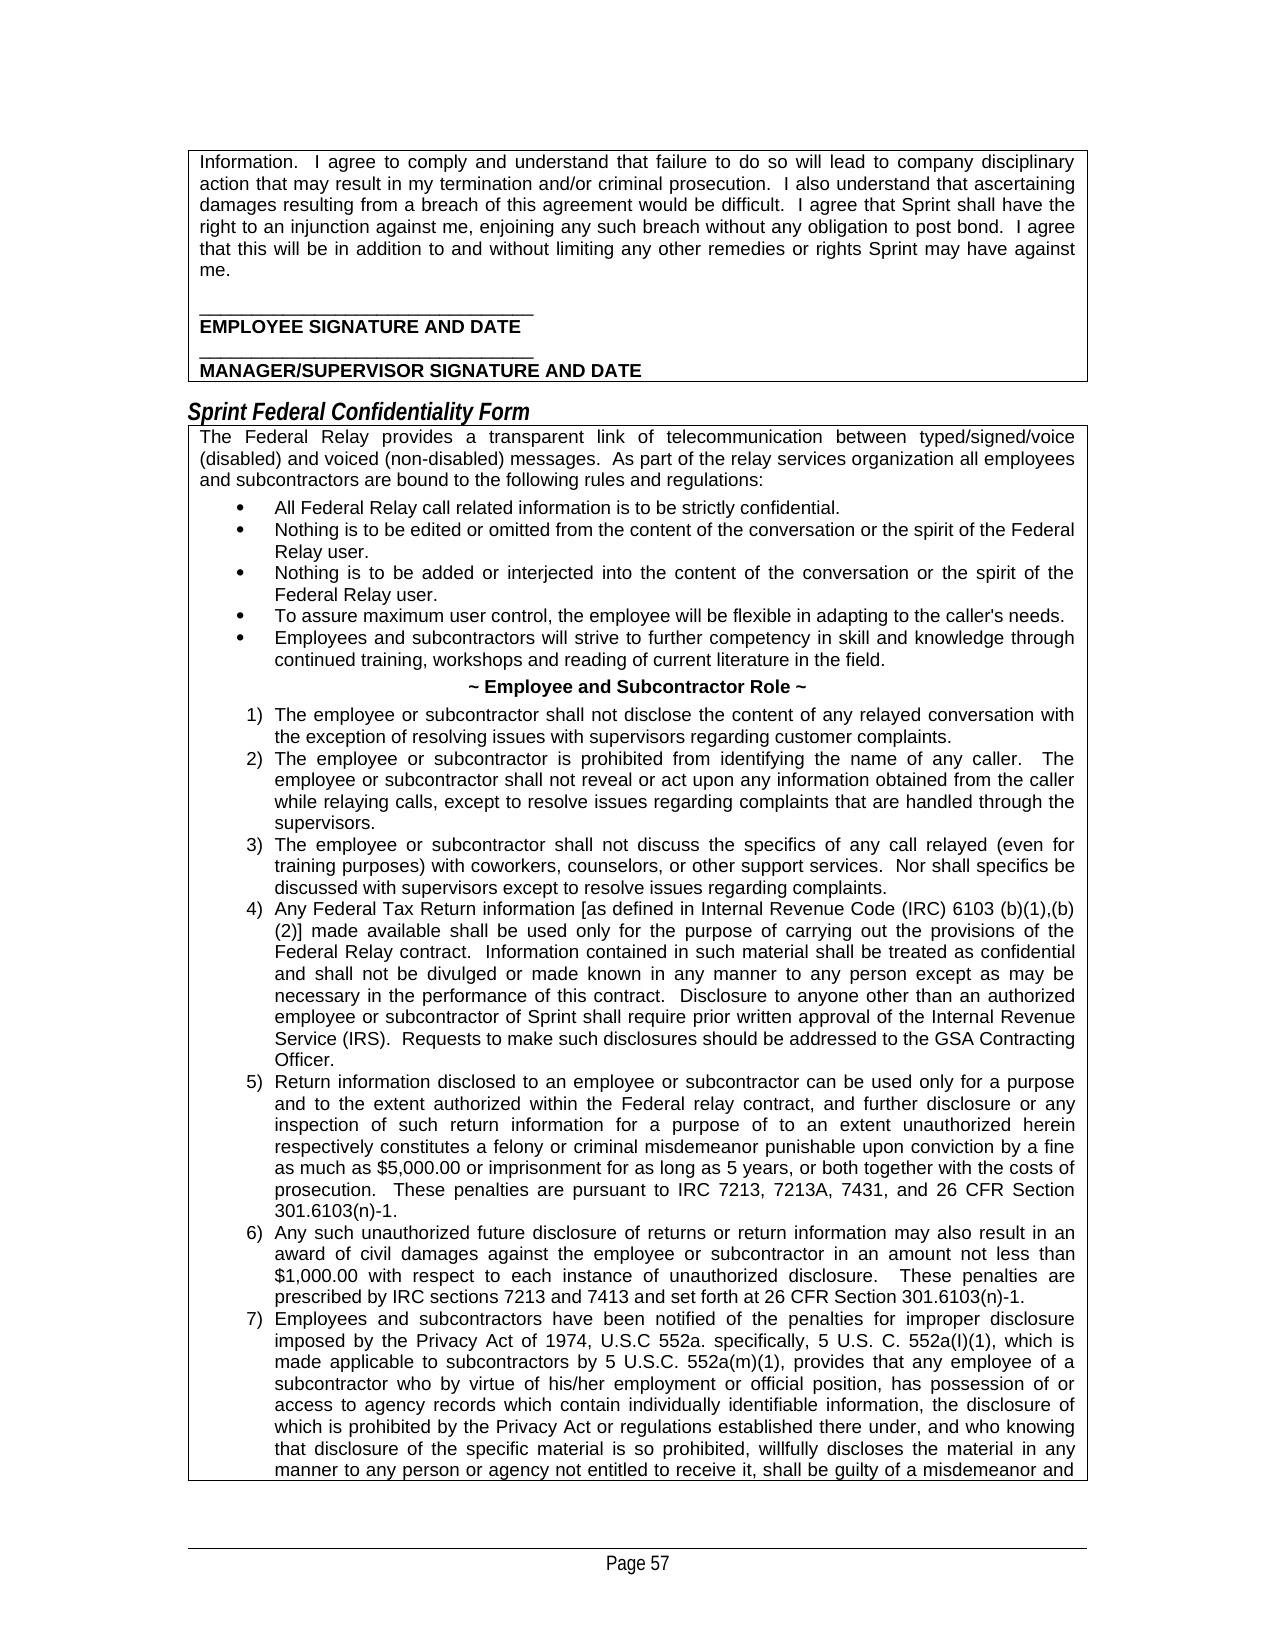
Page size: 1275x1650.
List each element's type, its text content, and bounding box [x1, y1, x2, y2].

text Sprint Federal Confidentiality Form [187, 396, 1087, 425]
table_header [189, 426, 1087, 1480]
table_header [189, 151, 1087, 381]
